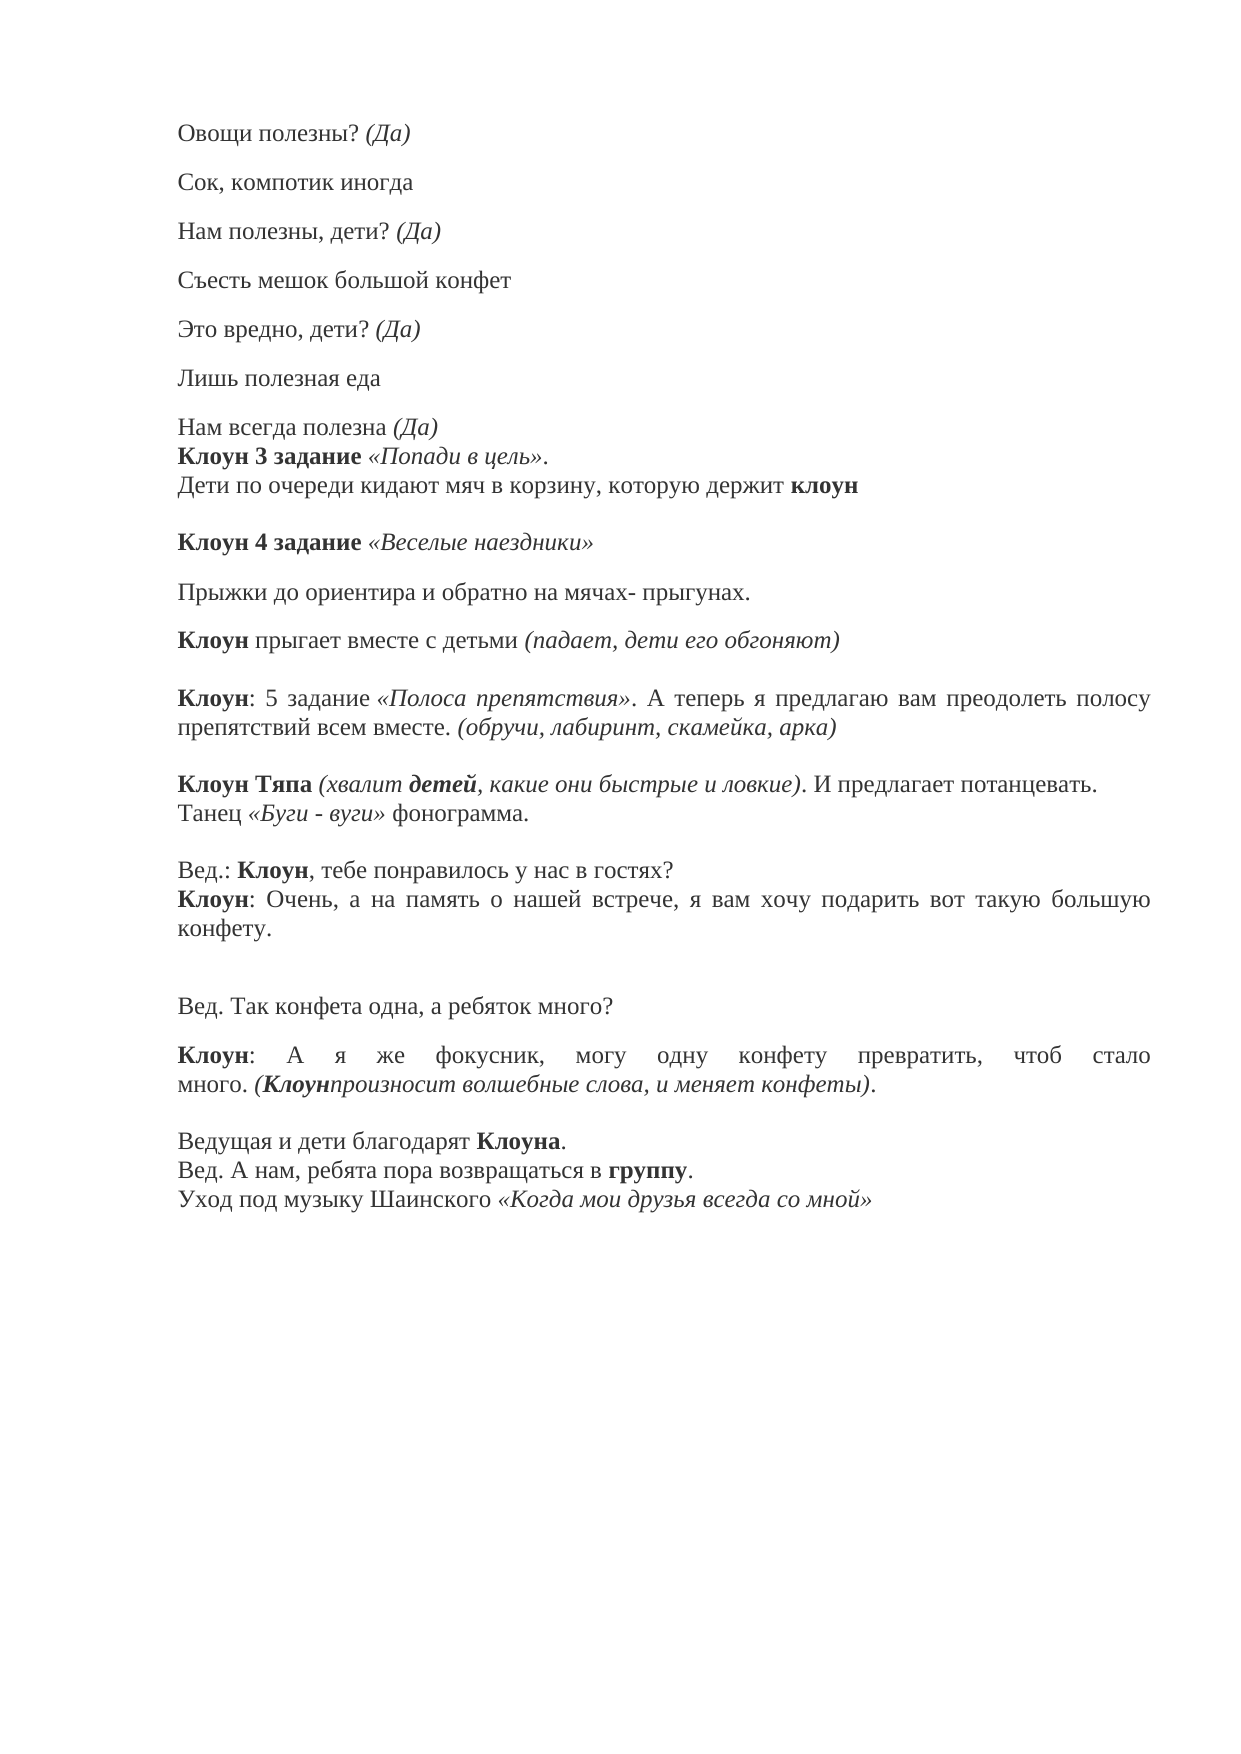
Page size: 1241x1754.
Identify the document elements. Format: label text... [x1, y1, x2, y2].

text Клоун прыгает вместе с детьми (падает, дети его обгоняют) [177, 626, 1152, 654]
text Уход под музыку Шаинского «Когда мои друзья всегда со мной» [177, 1184, 1152, 1212]
text Нам полезны, дети? (Да) [177, 216, 1152, 245]
text Вед. А нам, ребята пора возвращаться в группу. [177, 1155, 1152, 1184]
text Клоун 4 задание «Веселые наездники» [177, 527, 1152, 556]
text Дети по очереди кидают мяч в корзину, которую держит клоун [177, 470, 1152, 499]
text Танец «Буги - вуги» фонограмма. [177, 798, 1152, 827]
text Ведущая и дети благодарят Клоуна. [177, 1126, 1152, 1155]
text Сок, компотик иногда [177, 167, 1152, 196]
text Вед.: Клоун, тебе понравилось у нас в гостях? [177, 856, 1152, 884]
text Вед. Так конфета одна, а ребяток много? [177, 991, 1152, 1020]
text Съесть мешок большой конфет [177, 265, 1152, 294]
text Овощи полезны? (Да) [177, 118, 1152, 147]
text Клоун: Очень, а на память о нашей встрече, я вам хочу подарить вот такую большую конфету. [177, 884, 1152, 942]
text Клоун Тяпа (хвалит детей, какие они быстрые и ловкие). И предлагает потанцевать. [177, 769, 1152, 798]
text Клоун: 5 задание «Полоса препятствия». А теперь я предлагаю вам преодолеть полосу препятствий всем вместе. (обручи, лабиринт, скамейка, арка) [177, 683, 1152, 741]
text Клоун: А я же фокусник, могу одну конфету превратить, чтоб стало много. (Клоунпроизносит волшебные слова, и меняет конфеты). [177, 1040, 1152, 1097]
text Это вредно, дети? (Да) [177, 314, 1152, 343]
text Лишь полезная еда [177, 363, 1152, 392]
text Прыжки до ориентира и обратно на мячах- прыгунах. [177, 577, 1152, 605]
text Клоун 3 задание «Попади в цель». [177, 441, 1152, 470]
text Нам всегда полезна (Да) [177, 412, 1152, 441]
